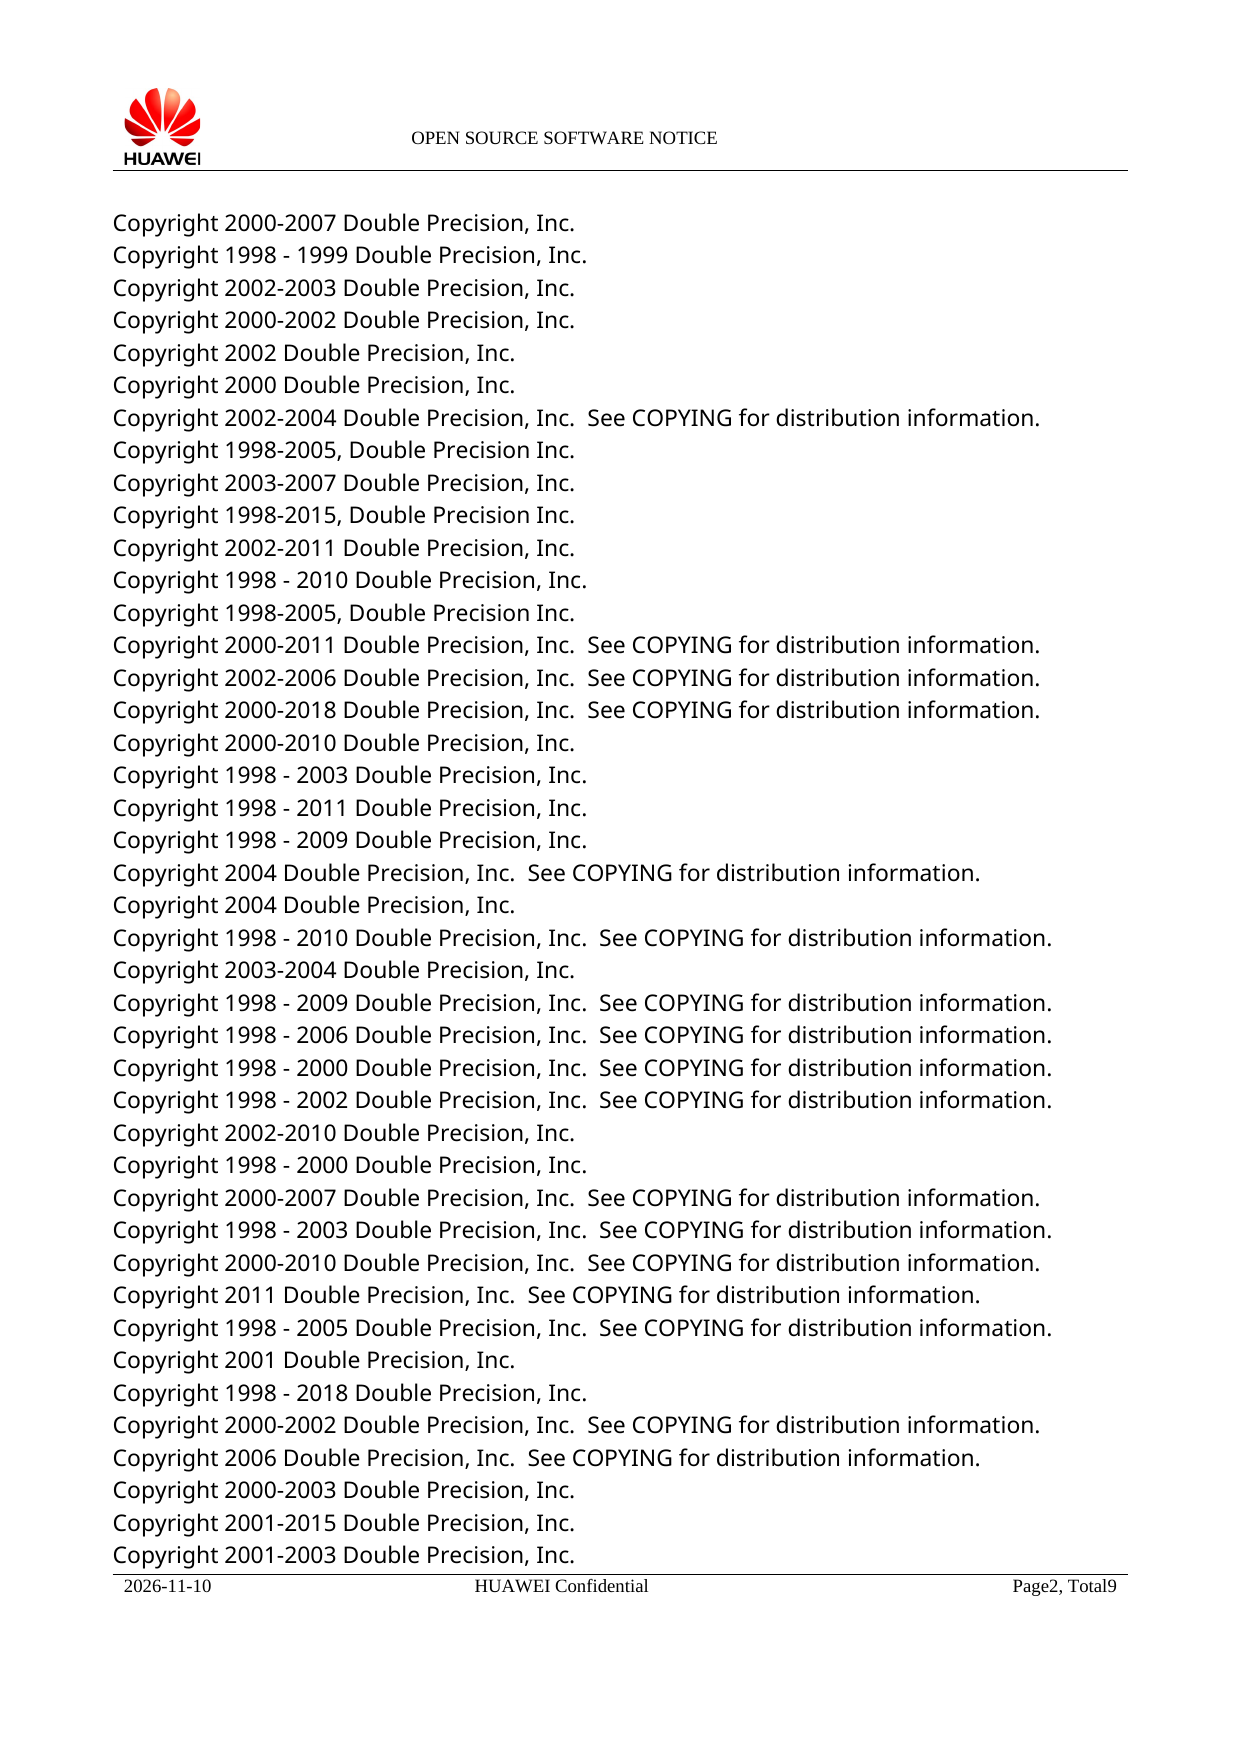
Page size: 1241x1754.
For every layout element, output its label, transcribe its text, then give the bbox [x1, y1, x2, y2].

picture [124, 88, 201, 165]
